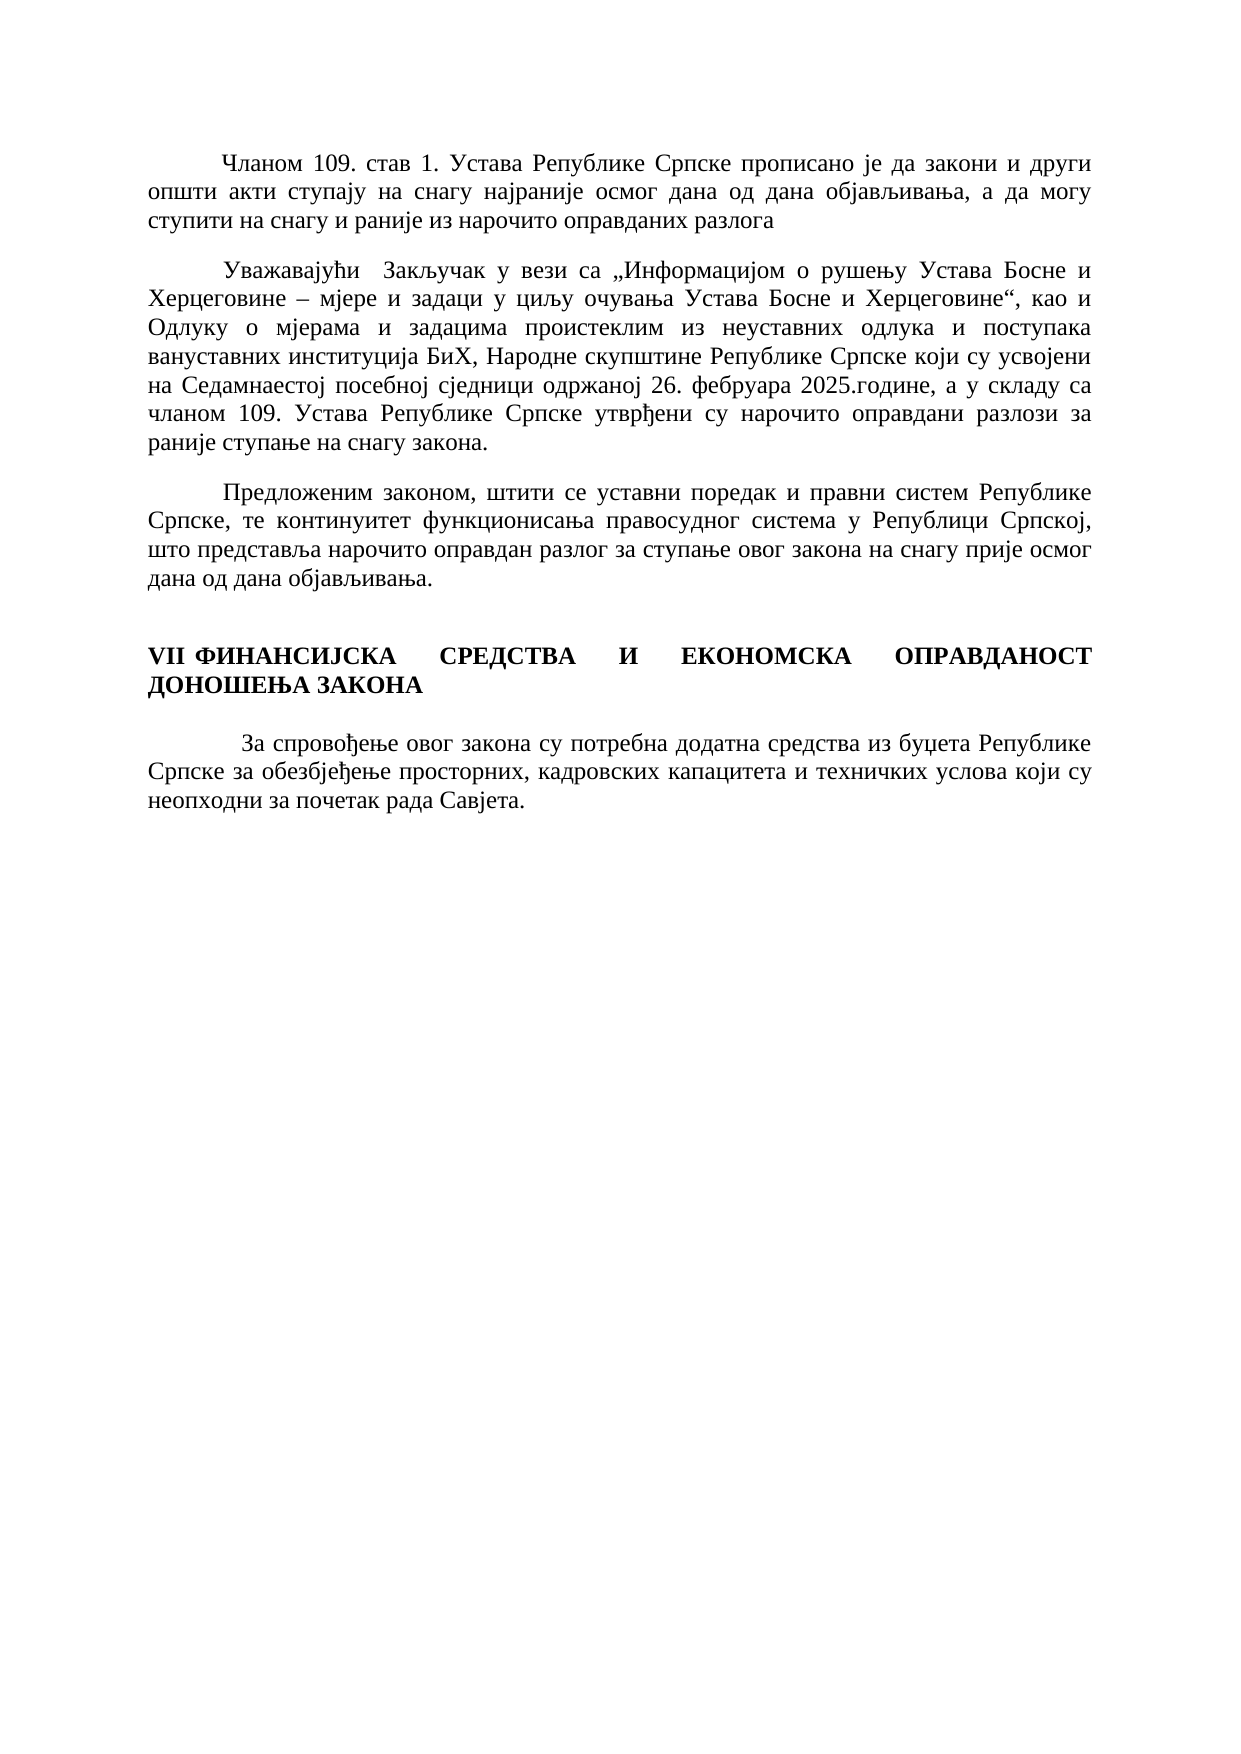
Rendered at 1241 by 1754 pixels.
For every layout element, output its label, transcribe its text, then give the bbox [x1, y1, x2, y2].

text Чланом 109. став 1. Устава Републике Српске прописано је да закони и други општи акти ступају на снагу најраније осмог дана од дана објављивања, а да могу ступити на снагу и раније из нарочито оправданих разлога [148, 148, 1093, 234]
text Уважавајући Закључак у вези са „Информацијом о рушењу Устава Босне и Херцеговине – мјере и задаци у циљу очувања Устава Босне и Херцеговине“, као и Одлуку о мјерама и задацима проистеклим из неуставних одлука и поступака вануставних институција БиХ, Народне скупштине Републике Српске који су усвојени на Седамнаестој посебној сједници одржаној 26. фебруара 2025.године, а у складу са чланом 109. Устава Републике Српске утврђени су нарочито оправдани разлози за раније ступање на снагу закона. [148, 255, 1093, 456]
text VII ФИНАНСИЈСКА СРЕДСТВА И ЕКОНОМСКА ОПРАВДАНОСТ ДОНОШЕЊА ЗАКОНА [148, 641, 1093, 699]
text Предложеним законом, штити се уставни поредак и правни систем Републике Српске, те континуитет функционисања правосудног система у Републици Српској, што представља нарочито оправдан разлог за ступање овог закона на снагу прије осмог дана од дана објављивања. [148, 477, 1093, 592]
text За спровођење овог закона су потребна додатна средства из буџета Републике Српске за обезбјеђење просторних, кадровских капацитета и техничких услова који су неопходни за почетак рада Савјета. [148, 728, 1093, 814]
